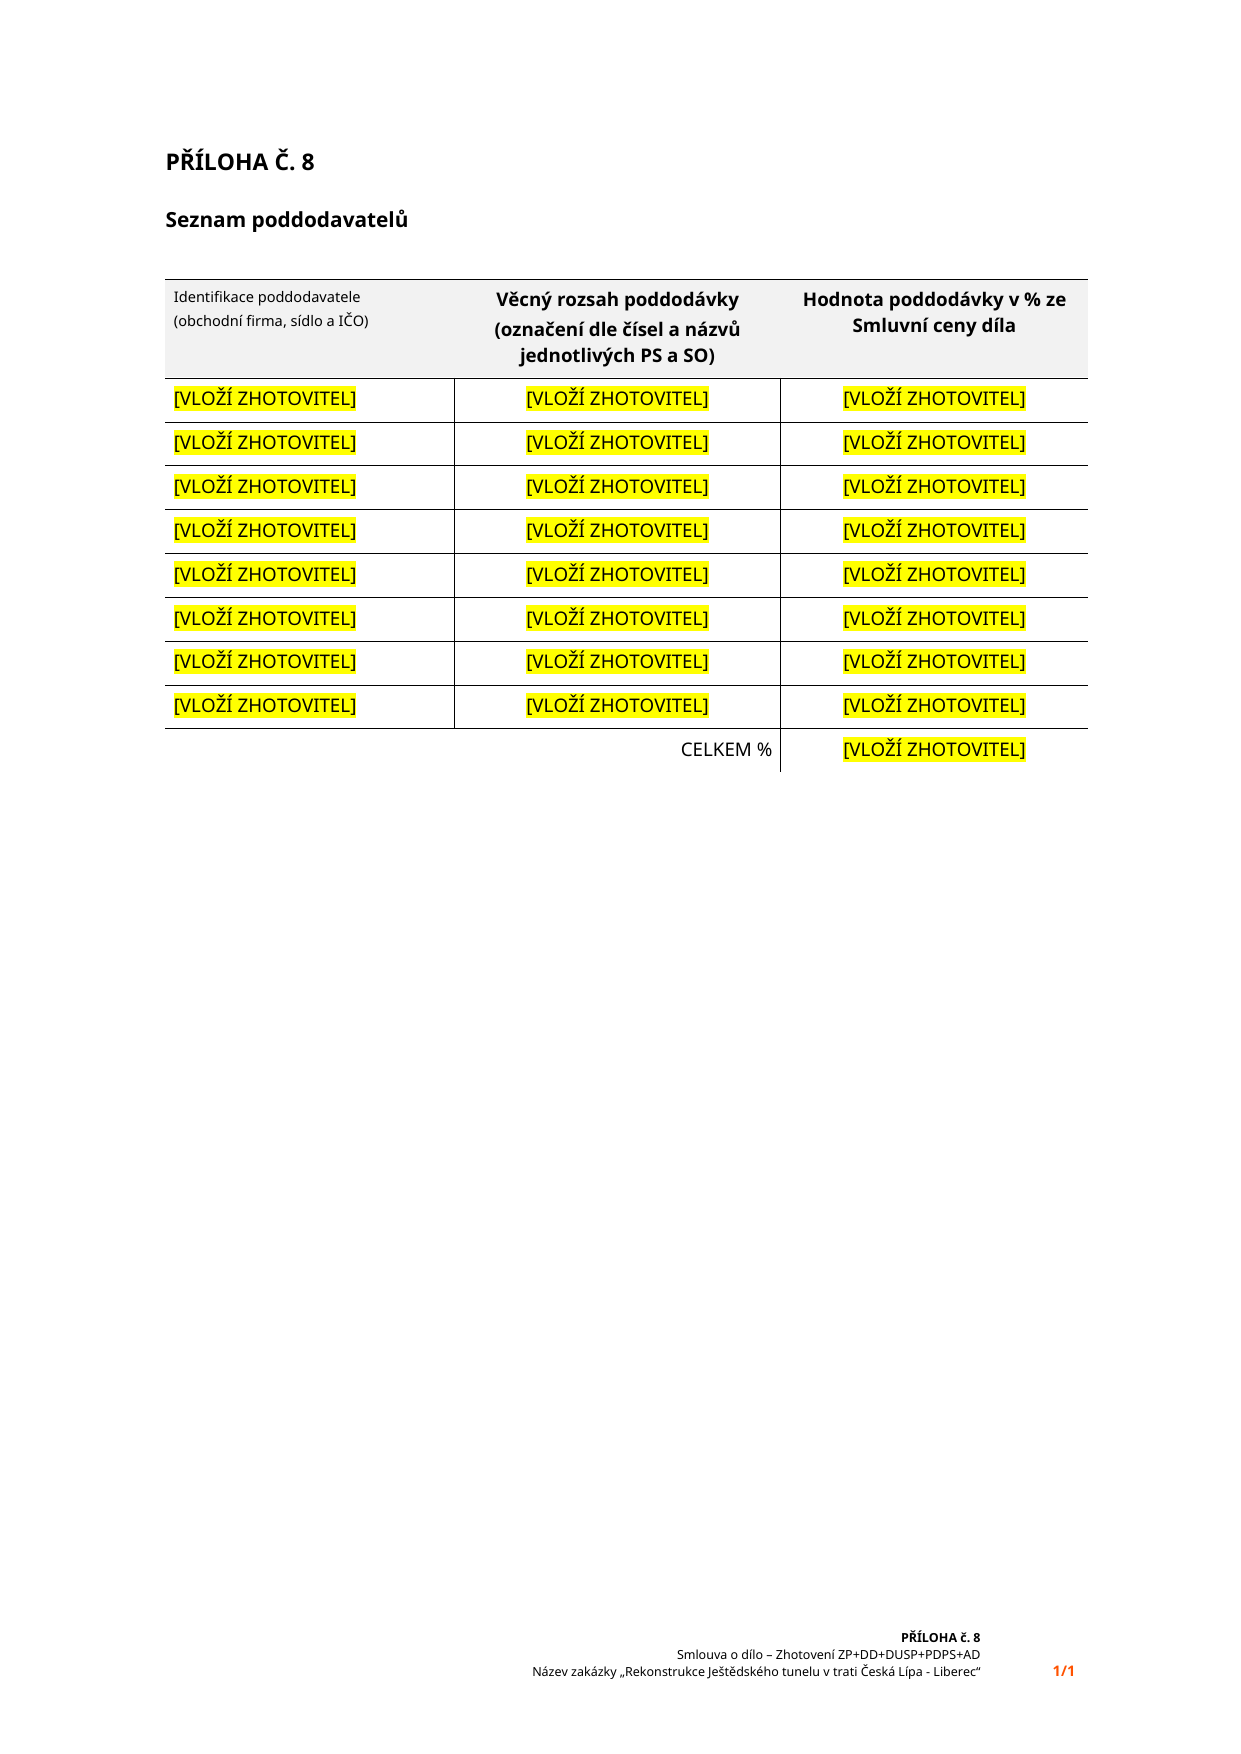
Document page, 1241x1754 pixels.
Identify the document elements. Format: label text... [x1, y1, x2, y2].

table_cell [VLOŽÍ ZHOTOVITEL] [165, 554, 454, 597]
table_cell [VLOŽÍ ZHOTOVITEL] [455, 642, 780, 684]
table_cell [VLOŽÍ ZHOTOVITEL] [165, 510, 454, 553]
table_cell [VLOŽÍ ZHOTOVITEL] [455, 510, 780, 553]
table_cell [VLOŽÍ ZHOTOVITEL] [781, 510, 1088, 553]
table_cell [VLOŽÍ ZHOTOVITEL] [781, 642, 1088, 684]
table_cell [VLOŽÍ ZHOTOVITEL] [781, 379, 1088, 421]
table_cell [VLOŽÍ ZHOTOVITEL] [781, 554, 1088, 597]
text Příloha č. 8 [165, 146, 1075, 177]
table_cell [VLOŽÍ ZHOTOVITEL] [455, 598, 780, 641]
table_header Identifikace poddodavatele (obchodní firma, sídlo a IČO) [165, 280, 454, 377]
table_cell [VLOŽÍ ZHOTOVITEL] [781, 729, 1088, 772]
table_cell [VLOŽÍ ZHOTOVITEL] [781, 423, 1088, 465]
table_cell [VLOŽÍ ZHOTOVITEL] [781, 466, 1088, 509]
table_cell [VLOŽÍ ZHOTOVITEL] [165, 642, 454, 684]
table_cell [VLOŽÍ ZHOTOVITEL] [455, 554, 780, 597]
table_cell CELKEM % [165, 729, 780, 772]
table_header Hodnota poddodávky v % ze Smluvní ceny díla [780, 280, 1088, 377]
text Seznam poddodavatelů [165, 205, 1075, 233]
table_cell [VLOŽÍ ZHOTOVITEL] [165, 598, 454, 641]
table_cell [VLOŽÍ ZHOTOVITEL] [455, 423, 780, 465]
table_header Věcný rozsah poddodávky (označení dle čísel a názvů jednotlivých PS a SO) [454, 280, 780, 377]
table_cell [VLOŽÍ ZHOTOVITEL] [455, 466, 780, 509]
table_cell [VLOŽÍ ZHOTOVITEL] [165, 686, 454, 728]
table_cell [VLOŽÍ ZHOTOVITEL] [781, 598, 1088, 641]
table_cell [VLOŽÍ ZHOTOVITEL] [165, 423, 454, 465]
table_cell [VLOŽÍ ZHOTOVITEL] [781, 686, 1088, 728]
table_cell [VLOŽÍ ZHOTOVITEL] [455, 379, 780, 421]
table_cell [VLOŽÍ ZHOTOVITEL] [455, 686, 780, 728]
table_cell [VLOŽÍ ZHOTOVITEL] [165, 379, 454, 421]
table_cell [VLOŽÍ ZHOTOVITEL] [165, 466, 454, 509]
